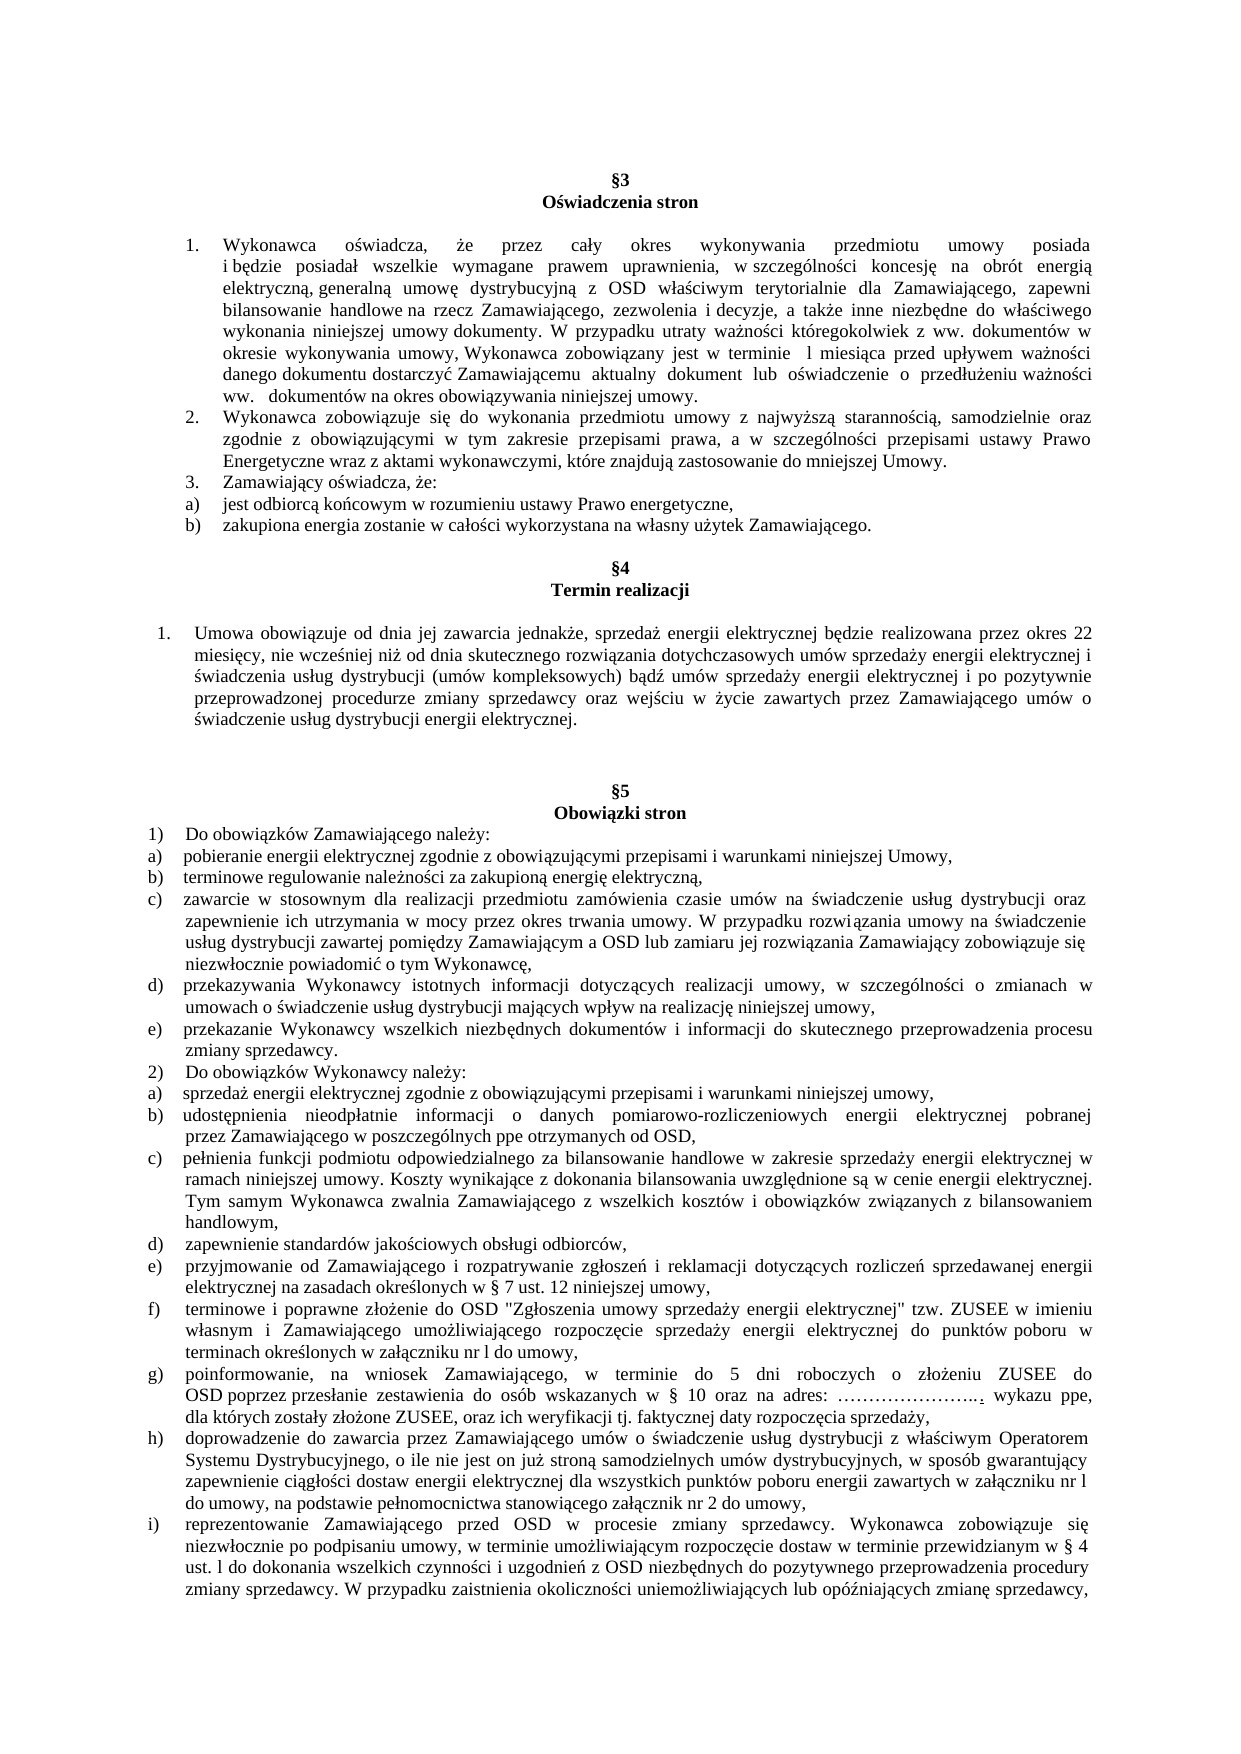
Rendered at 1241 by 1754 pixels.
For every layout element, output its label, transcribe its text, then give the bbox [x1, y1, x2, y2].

list sprzedaż energii elektrycznej zgodnie z obowiązującymi przepisami i warunkami niniejszej umowy, [148, 1082, 1093, 1104]
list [148, 1513, 1090, 1599]
list zapewnienie standardów jakościowych obsługi odbiorców, [148, 1233, 1093, 1254]
list Do obowiązków Wykonawcy należy: [148, 1061, 1093, 1082]
list zakupiona energia zostanie w całości wykorzystana na własny użytek Zamawiającego. [185, 514, 1093, 536]
subtitle Oświadczenia stron [148, 191, 1093, 212]
list Wykonawca oświadcza, że przez cały okres wykonywania przedmiotu umowy posiada i będzie posiadał wszelkie wymagane prawem uprawnienia, w szczególności koncesję na obrót energią elektryczną, generalną umowę dystrybucyjną z OSD właściwym terytorialnie dla Zamawiającego, zapewni bilansowanie handlowe na rzecz Zamawiającego, zezwolenia i decyzje, a także inne niezbędne do właściwego wykonania niniejszej umowy dokumenty. W przypadku utraty ważności któregokolwiek z ww. dokumentów w okresie wykonywania umowy, Wykonawca zobowiązany jest w terminie l miesiąca przed upływem ważności danego dokumentu dostarczyć Zamawiającemu aktualny dokument lub oświadczenie o przedłużeniu ważności ww. dokumentów na okres obowiązywania niniejszej umowy. [185, 234, 1093, 406]
list pobieranie energii elektrycznej zgodnie z obowiązującymi przepisami i warunkami niniejszej Umowy, [148, 845, 1093, 866]
list przekazywania Wykonawcy istotnych informacji dotyczących realizacji umowy, w szczególności o zmianach w umowach o świadczenie usług dystrybucji mających wpływ na realizację niniejszej umowy, [148, 974, 1093, 1017]
subtitle §5 [148, 780, 1093, 802]
subtitle Termin realizacji [148, 579, 1093, 600]
list Umowa obowiązuje od dnia jej zawarcia jednakże, sprzedaż energii elektrycznej będzie realizowana przez okres 22 miesięcy, nie wcześniej niż od dnia skutecznego rozwiązania dotychczasowych umów sprzedaży energii elektrycznej i świadczenia usług dystrybucji (umów kompleksowych) bądź umów sprzedaży energii elektrycznej i po pozytywnie przeprowadzonej procedurze zmiany sprzedawcy oraz wejściu w życie zawartych przez Zamawiającego umów o świadczenie usług dystrybucji energii elektrycznej. [157, 622, 1093, 730]
list przekazanie Wykonawcy wszelkich niezbędnych dokumentów i informacji do skutecznego przeprowadzenia procesu zmiany sprzedawcy. [148, 1017, 1093, 1061]
list Zamawiający oświadcza, że: [185, 471, 1093, 493]
subtitle §4 [148, 557, 1093, 579]
list terminowe i poprawne złożenie do OSD "Zgłoszenia umowy sprzedaży energii elektrycznej" tzw. ZUSEE w imieniu własnym i Zamawiającego umożliwiającego rozpoczęcie sprzedaży energii elektrycznej do punktów poboru w terminach określonych w załączniku nr l do umowy, [148, 1298, 1093, 1362]
list terminowe regulowanie należności za zakupioną energię elektryczną, [148, 866, 1093, 888]
list pełnienia funkcji podmiotu odpowiedzialnego za bilansowanie handlowe w zakresie sprzedaży energii elektrycznej w ramach niniejszej umowy. Koszty wynikające z dokonania bilansowania uwzględnione są w cenie energii elektrycznej. Tym samym Wykonawca zwalnia Zamawiającego z wszelkich kosztów i obowiązków związanych z bilansowaniem handlowym, [148, 1147, 1093, 1233]
list doprowadzenie do zawarcia przez Zamawiającego umów o świadczenie usług dystrybucji z właściwym Operatorem Systemu Dystrybucyjnego, o ile nie jest on już stroną samodzielnych umów dystrybucyjnych, w sposób gwarantujący zapewnienie ciągłości dostaw energii elektrycznej dla wszystkich punktów poboru energii zawartych w załączniku nr l do umowy, na podstawie pełnomocnictwa stanowiącego załącznik nr 2 do umowy, [148, 1427, 1089, 1513]
list Do obowiązków Zamawiającego należy: [148, 823, 1093, 845]
list zawarcie w stosownym dla realizacji przedmiotu zamówienia czasie umów na świadczenie usług dystrybucji oraz zapewnienie ich utrzymania w mocy przez okres trwania umowy. W przypadku rozwiązania umowy na świadczenie usług dystrybucji zawartej pomiędzy Zamawiającym a OSD lub zamiaru jej rozwiązania Zamawiający zobowiązuje się niezwłocznie powiadomić o tym Wykonawcę, [148, 888, 1087, 974]
list Wykonawca zobowiązuje się do wykonania przedmiotu umowy z najwyższą starannością, samodzielnie oraz zgodnie z obowiązującymi w tym zakresie przepisami prawa, a w szczególności przepisami ustawy Prawo Energetyczne wraz z aktami wykonawczymi, które znajdują zastosowanie do mniejszej Umowy. [185, 406, 1093, 471]
list udostępnienia nieodpłatnie informacji o danych pomiarowo-rozliczeniowych energii elektrycznej pobranej przez Zamawiającego w poszczególnych ppe otrzymanych od OSD, [148, 1104, 1093, 1147]
list poinformowanie, na wniosek Zamawiającego, w terminie do 5 dni roboczych o złożeniu ZUSEE do OSD poprzez przesłanie zestawienia do osób wskazanych w § 10 oraz na adres: …………………... wykazu ppe, dla których zostały złożone ZUSEE, oraz ich weryfikacji tj. faktycznej daty rozpoczęcia sprzedaży, [148, 1362, 1093, 1427]
subtitle §3 [148, 169, 1093, 191]
list jest odbiorcą końcowym w rozumieniu ustawy Prawo energetyczne, [185, 493, 1093, 514]
subtitle Obowiązki stron [148, 802, 1093, 823]
list przyjmowanie od Zamawiającego i rozpatrywanie zgłoszeń i reklamacji dotyczących rozliczeń sprzedawanej energii elektrycznej na zasadach określonych w § 7 ust. 12 niniejszej umowy, [148, 1254, 1093, 1298]
